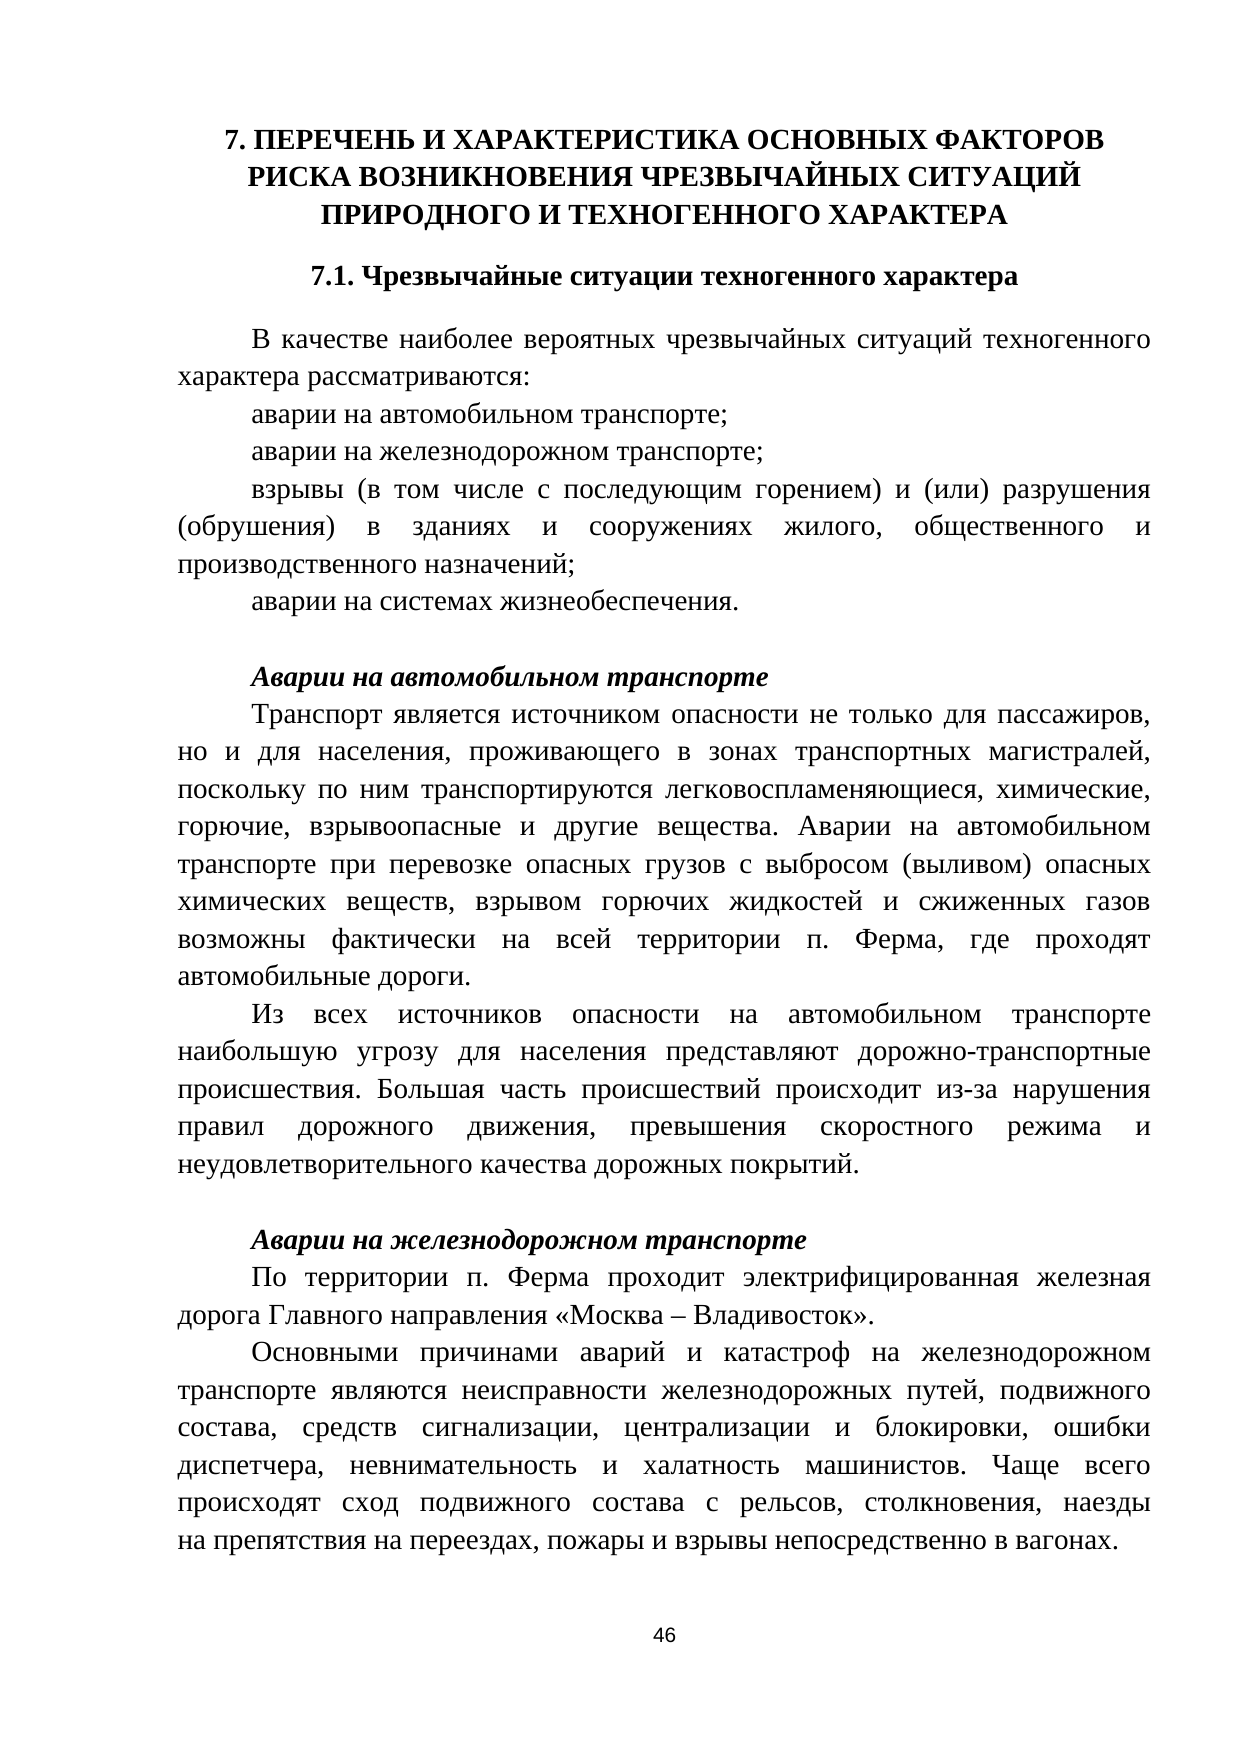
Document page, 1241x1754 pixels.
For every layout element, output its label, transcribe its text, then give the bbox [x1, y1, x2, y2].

text аварии на автомобильном транспорте; [177, 393, 1152, 431]
text Аварии на автомобильном транспорте [177, 656, 1152, 693]
text Из всех источников опасности на автомобильном транспорте наибольшую угрозу для населения представляют дорожно-транспортные происшествия. Большая часть происшествий происходит из-за нарушения правил дорожного движения, превышения скоростного режима и неудовлетворительного качества дорожных покрытий. [177, 993, 1152, 1181]
text Транспорт является источником опасности не только для пассажиров, но и для населения, проживающего в зонах транспортных магистралей, поскольку по ним транспортируются легковоспламеняющиеся, химические, горючие, взрывоопасные и другие вещества. Аварии на автомобильном транспорте при перевозке опасных грузов с выбросом (выливом) опасных химических веществ, взрывом горючих жидкостей и сжиженных газов возможны фактически на всей территории п. Ферма, где проходят автомобильные дороги. [177, 693, 1152, 993]
text Основными причинами аварий и катастроф на железнодорожном транспорте являются неисправности железнодорожных путей, подвижного состава, средств сигнализации, централизации и блокировки, ошибки диспетчера, невнимательность и халатность машинистов. Чаще всего происходят сход подвижного состава с рельсов, столкновения, наезды на препятствия на переездах, пожары и взрывы непосредственно в вагонах. [177, 1331, 1152, 1556]
text аварии на железнодорожном транспорте; [177, 431, 1152, 468]
text Аварии на железнодорожном транспорте [177, 1218, 1152, 1256]
text В качестве наиболее вероятных чрезвычайных ситуаций техногенного характера рассматриваются: [177, 318, 1152, 393]
text аварии на системах жизнеобеспечения. [177, 581, 1152, 618]
subtitle 7.1. Чрезвычайные ситуации техногенного характера [177, 256, 1152, 293]
text взрывы (в том числе с последующим горением) и (или) разрушения (обрушения) в зданиях и сооружениях жилого, общественного и производственного назначений; [177, 468, 1152, 581]
subtitle 7. ПЕРЕЧЕНЬ И ХАРАКТЕРИСТИКА ОСНОВНЫХ ФАКТОРОВ РИСКА ВОЗНИКНОВЕНИЯ ЧРЕЗВЫЧАЙНЫХ СИТУАЦИЙ ПРИРОДНОГО И ТЕХНОГЕННОГО ХАРАКТЕРА [177, 118, 1152, 231]
text По территории п. Ферма проходит электрифицированная железная дорога Главного направления «Москва – Владивосток». [177, 1256, 1152, 1331]
